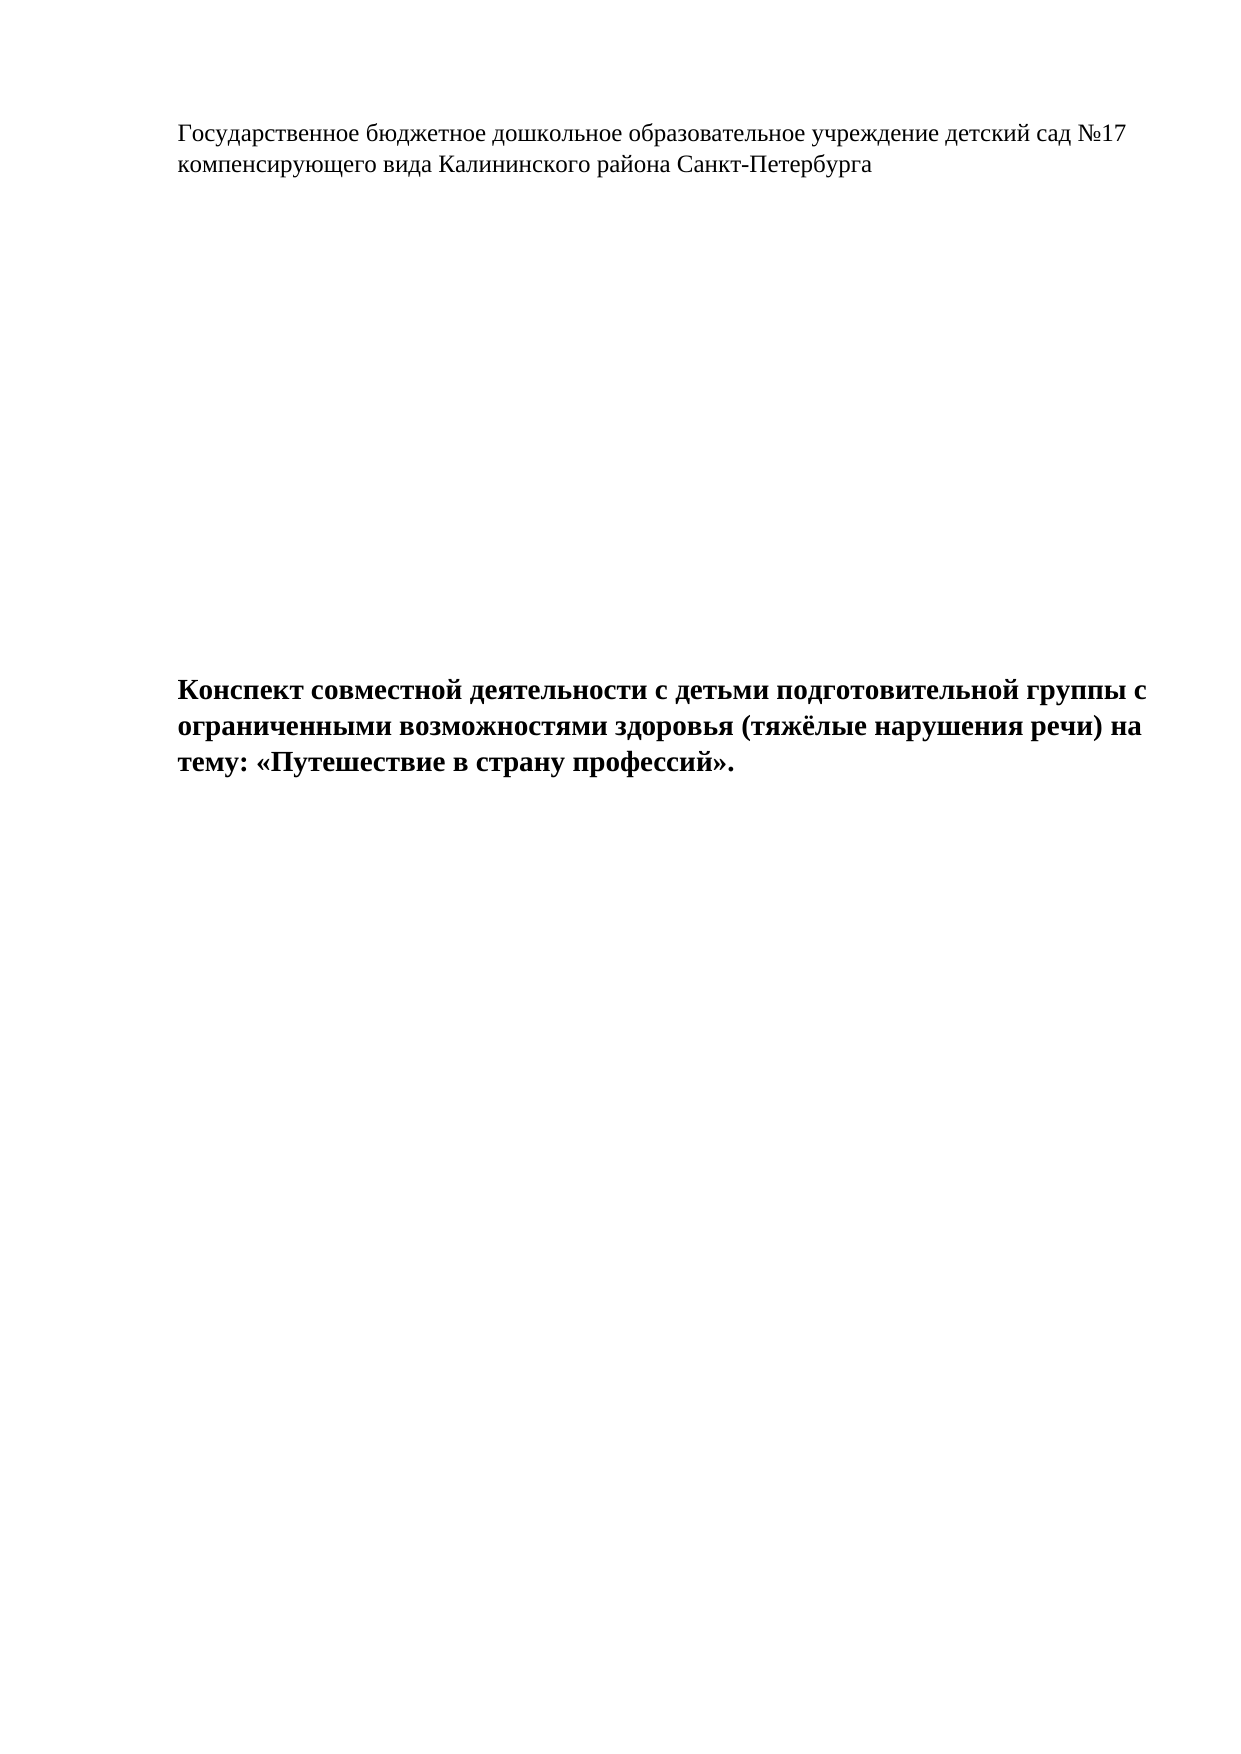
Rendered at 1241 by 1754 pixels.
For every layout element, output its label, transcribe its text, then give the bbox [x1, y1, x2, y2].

text Государственное бюджетное дошкольное образовательное учреждение детский сад №17 компенсирующего вида Калининского района Санкт-Петербурга [177, 118, 1152, 178]
text Конспект совместной деятельности с детьми подготовительной группы с ограниченными возможностями здоровья (тяжёлые нарушения речи) на тему: «Путешествие в страну профессий». [177, 672, 1152, 778]
